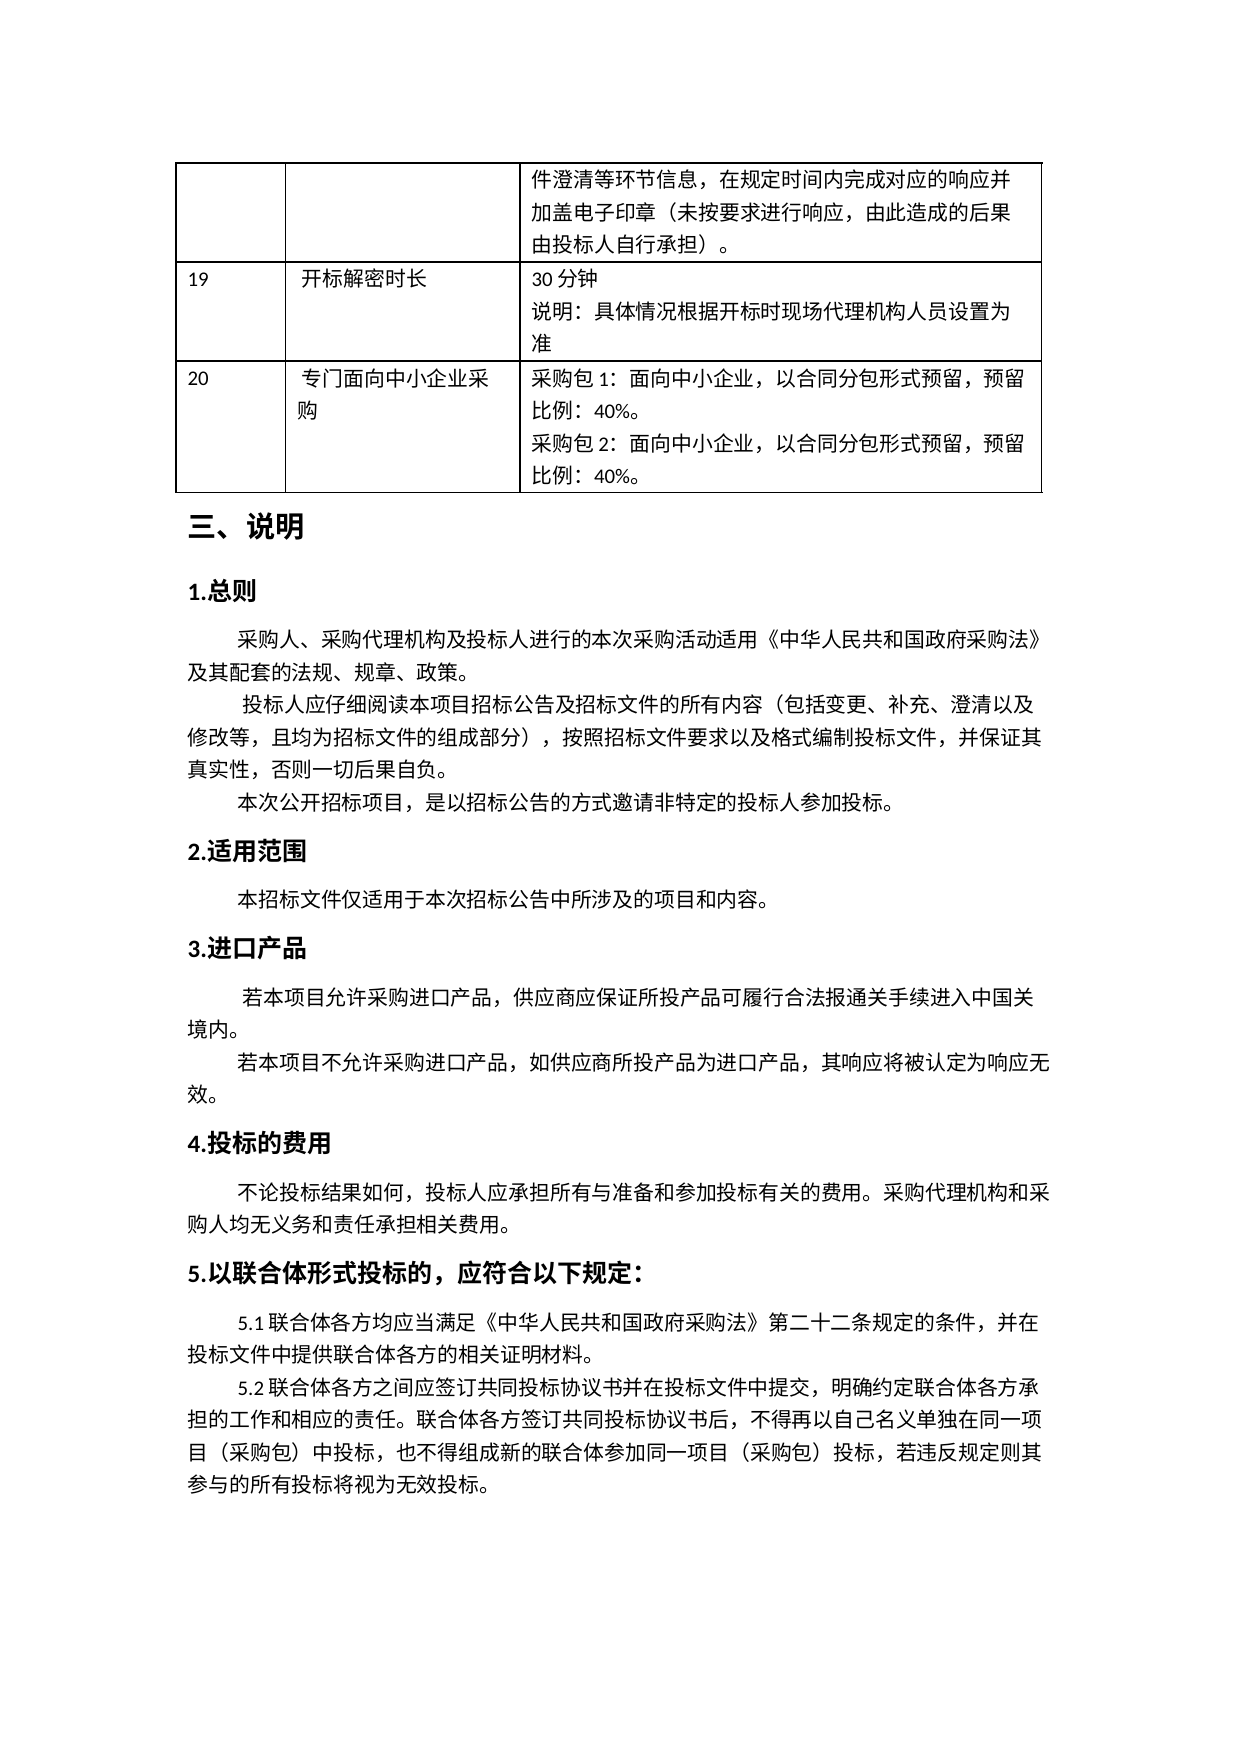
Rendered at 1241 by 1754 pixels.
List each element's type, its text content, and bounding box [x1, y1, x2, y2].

text 三、说明 [187, 493, 1053, 558]
table_cell 19 [177, 263, 285, 360]
text 若本项目不允许采购进口产品，如供应商所投产品为进口产品，其响应将被认定为响应无效。 [187, 1046, 1053, 1111]
table_cell 30分钟 说明：具体情况根据开标时现场代理机构人员设置为准 [521, 263, 1041, 360]
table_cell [521, 164, 1041, 261]
table_cell 专门面向中小企业采购 [286, 362, 519, 492]
text 本次公开招标项目，是以招标公告的方式邀请非特定的投标人参加投标。 [187, 786, 1053, 818]
text 3.进口产品 [187, 916, 1053, 981]
text 2.适用范围 [187, 818, 1053, 883]
text 本招标文件仅适用于本次招标公告中所涉及的项目和内容。 [187, 883, 1053, 916]
text 5.2 联合体各方之间应签订共同投标协议书并在投标文件中提交，明确约定联合体各方承担的工作和相应的责任。联合体各方签订共同投标协议书后，不得再以自己名义单独在同一项目（采购包）中投标，也不得组成新的联合体参加同一项目（采购包）投标，若违反规定则其参与的所有投标将视为无效投标。 [187, 1371, 1053, 1501]
table_cell 其他 [286, 164, 519, 261]
text 5.以联合体形式投标的，应符合以下规定： [187, 1241, 1053, 1306]
text 不论投标结果如何，投标人应承担所有与准备和参加投标有关的费用。采购代理机构和采购人均无义务和责任承担相关费用。 [187, 1176, 1053, 1241]
text 若本项目允许采购进口产品，供应商应保证所投产品可履行合法报通关手续进入中国关境内。 [187, 981, 1053, 1046]
text 1.总则 [187, 558, 1053, 623]
table_cell 18 [177, 164, 285, 261]
text 采购人、采购代理机构及投标人进行的本次采购活动适用《中华人民共和国政府采购法》及其配套的法规、规章、政策。 [187, 623, 1053, 688]
table_cell 20 [177, 362, 285, 492]
text 5.1联合体各方均应当满足《中华人民共和国政府采购法》第二十二条规定的条件，并在投标文件中提供联合体各方的相关证明材料。 [187, 1306, 1053, 1371]
table_cell 采购包1：面向中小企业，以合同分包形式预留，预留比例：40%。 采购包2：面向中小企业，以合同分包形式预留，预留比例：40%。 [521, 362, 1041, 492]
text 4.投标的费用 [187, 1111, 1053, 1176]
text 投标人应仔细阅读本项目招标公告及招标文件的所有内容（包括变更、补充、澄清以及修改等，且均为招标文件的组成部分），按照招标文件要求以及格式编制投标文件，并保证其真实性，否则一切后果自负。 [187, 688, 1053, 786]
table_cell 开标解密时长 [286, 263, 519, 360]
